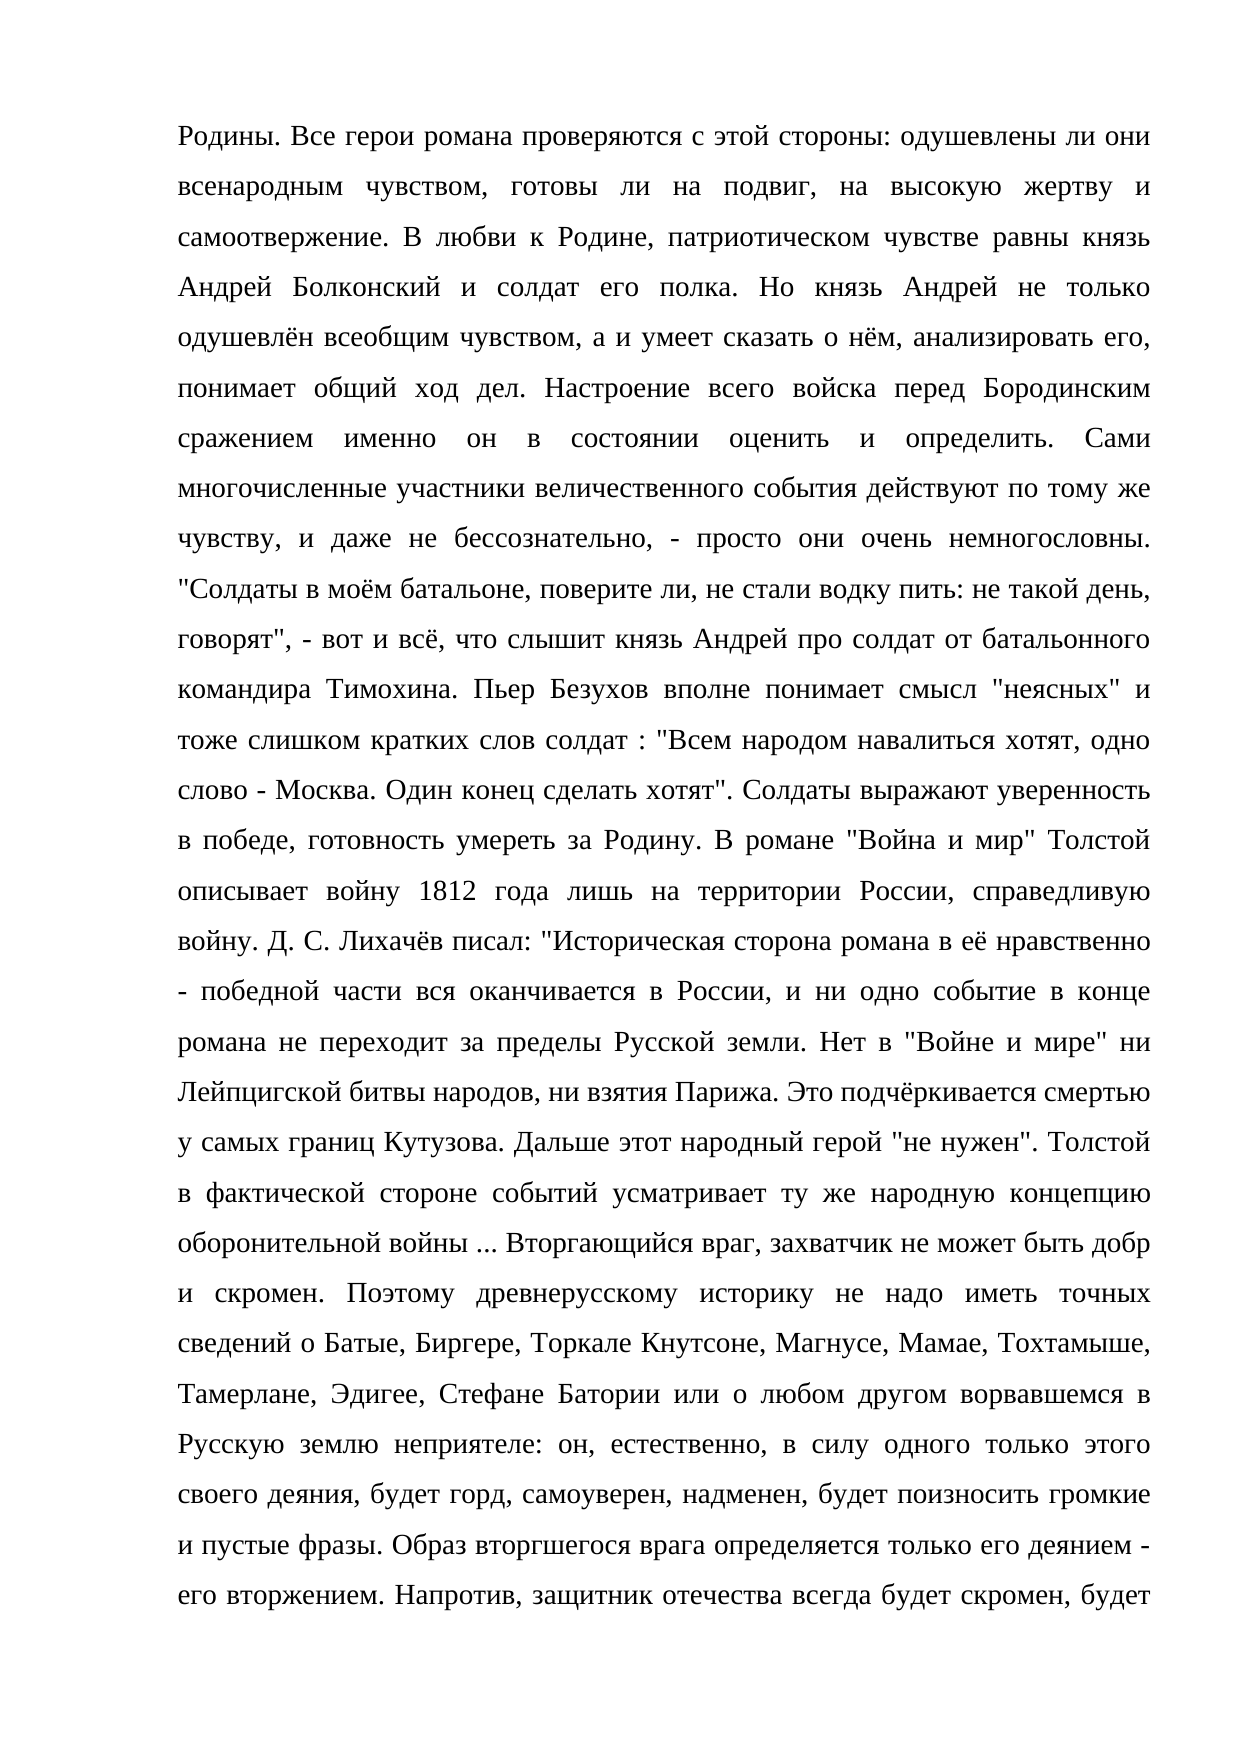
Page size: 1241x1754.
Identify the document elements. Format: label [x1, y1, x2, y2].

text [177, 118, 1152, 1611]
